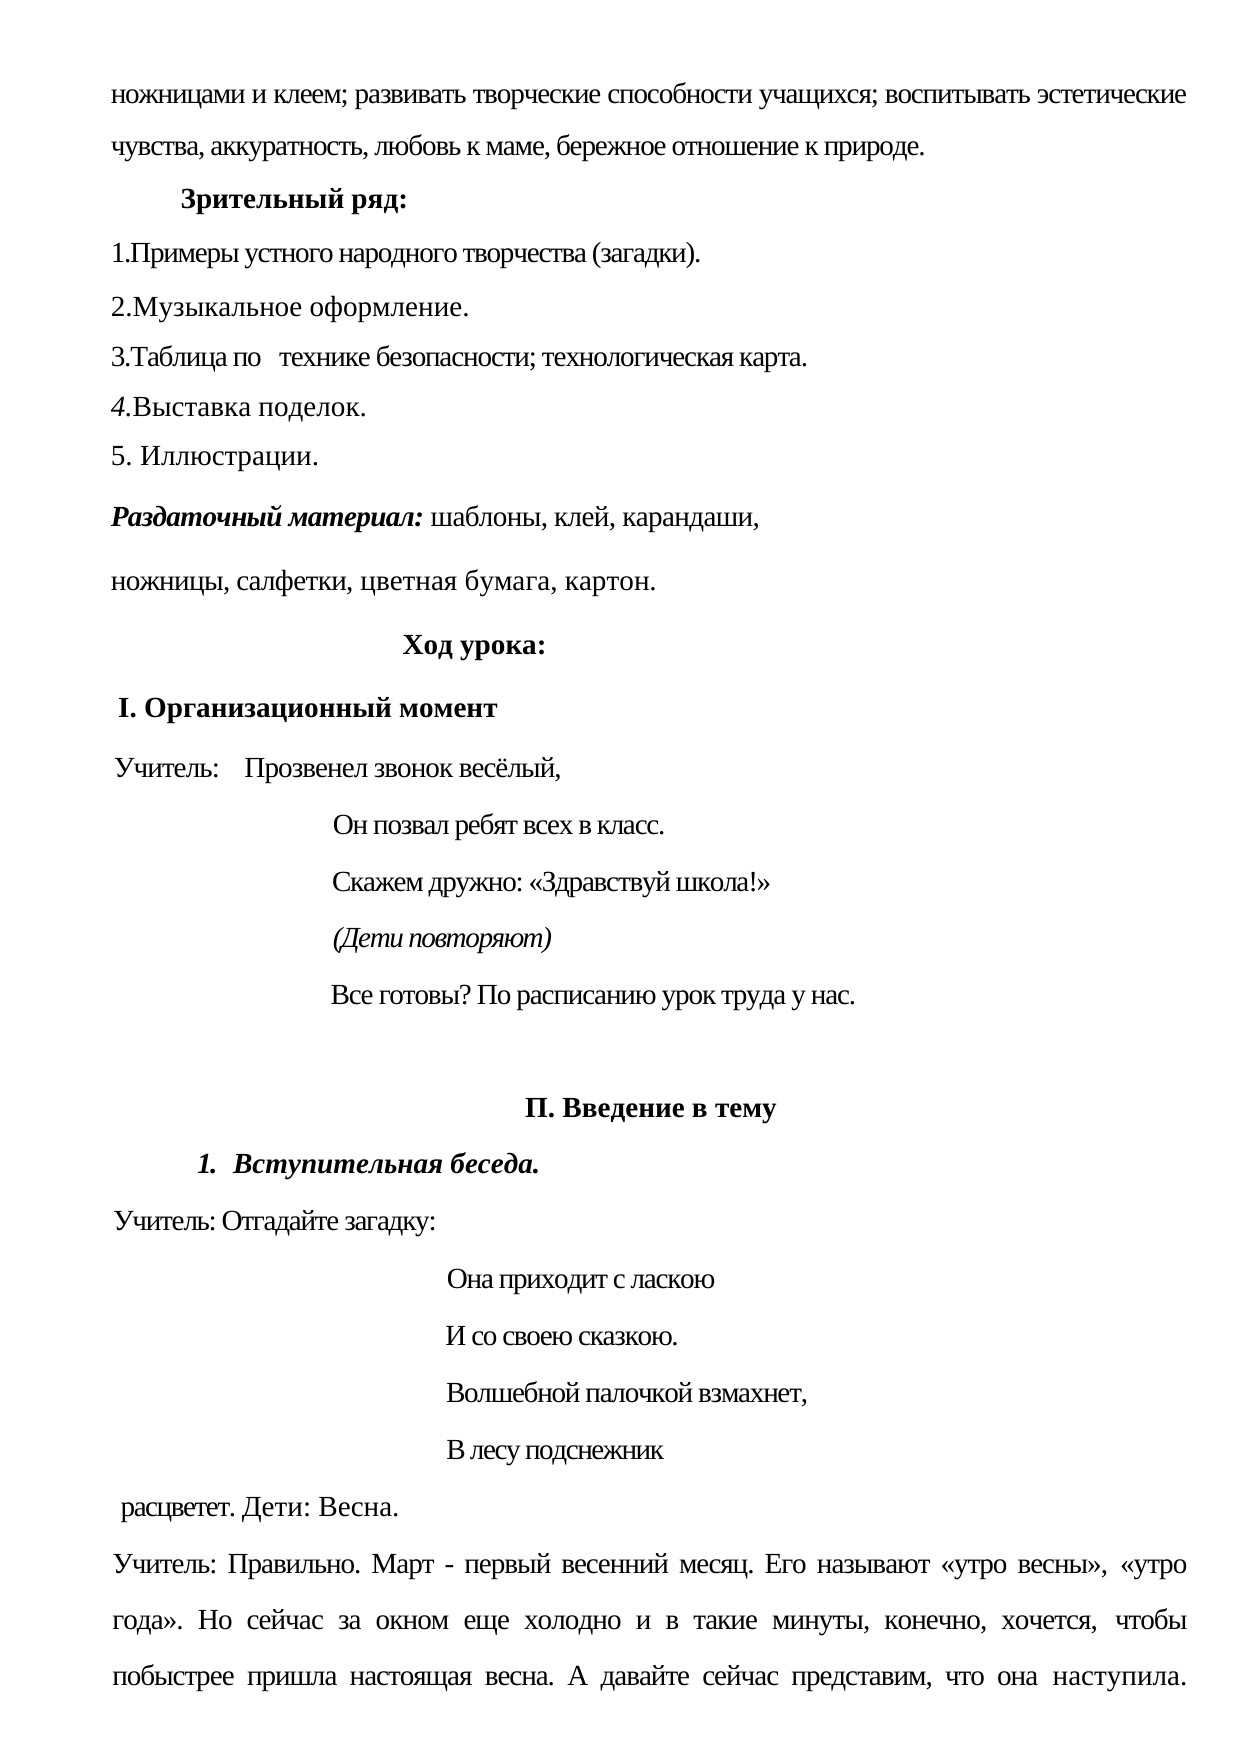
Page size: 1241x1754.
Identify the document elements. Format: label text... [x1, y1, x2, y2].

text Скажем дружно: «Здравствуй школа!» [332, 846, 1187, 902]
text В лесу подснежник расцветет. Дети: Весна. [120, 1415, 773, 1527]
text Зрительный ряд: [111, 167, 791, 219]
text Раздаточный материал: шаблоны, клей, карандаши, ножницы, салфетки, цветная бумага, картон. [111, 476, 833, 603]
text И со своею сказкою. [445, 1301, 1187, 1357]
text Он позвал ребят всех в класс. [333, 789, 1187, 845]
text 5. Иллюстрации. [111, 426, 923, 476]
text Ход урока: [111, 603, 833, 667]
text Учитель: Прозвенел звонок весёлый, [114, 732, 1187, 788]
text 1.Примеры устного народного творчества (загадки). [111, 221, 791, 273]
text (Дети повторяют) [333, 902, 1187, 959]
text П. Введение в тему [114, 1090, 1187, 1123]
text Она приходит с ласкою [447, 1243, 1187, 1299]
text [112, 1528, 1187, 1697]
text Учитель: Отгадайте загадку: [113, 1185, 1187, 1242]
text 3.Таблица по технике безопасности; технологическая карта. 4.Выставка поделок. [111, 327, 923, 426]
text Все готовы? По расписанию урок труда у нас. [330, 959, 1187, 1016]
text Волшебной палочкой взмахнет, [446, 1357, 1187, 1413]
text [111, 63, 1187, 165]
text 1. Вступительная беседа. [197, 1147, 1187, 1180]
text 2.Музыкальное оформление. [111, 276, 791, 327]
text Организационный момент [111, 667, 833, 731]
